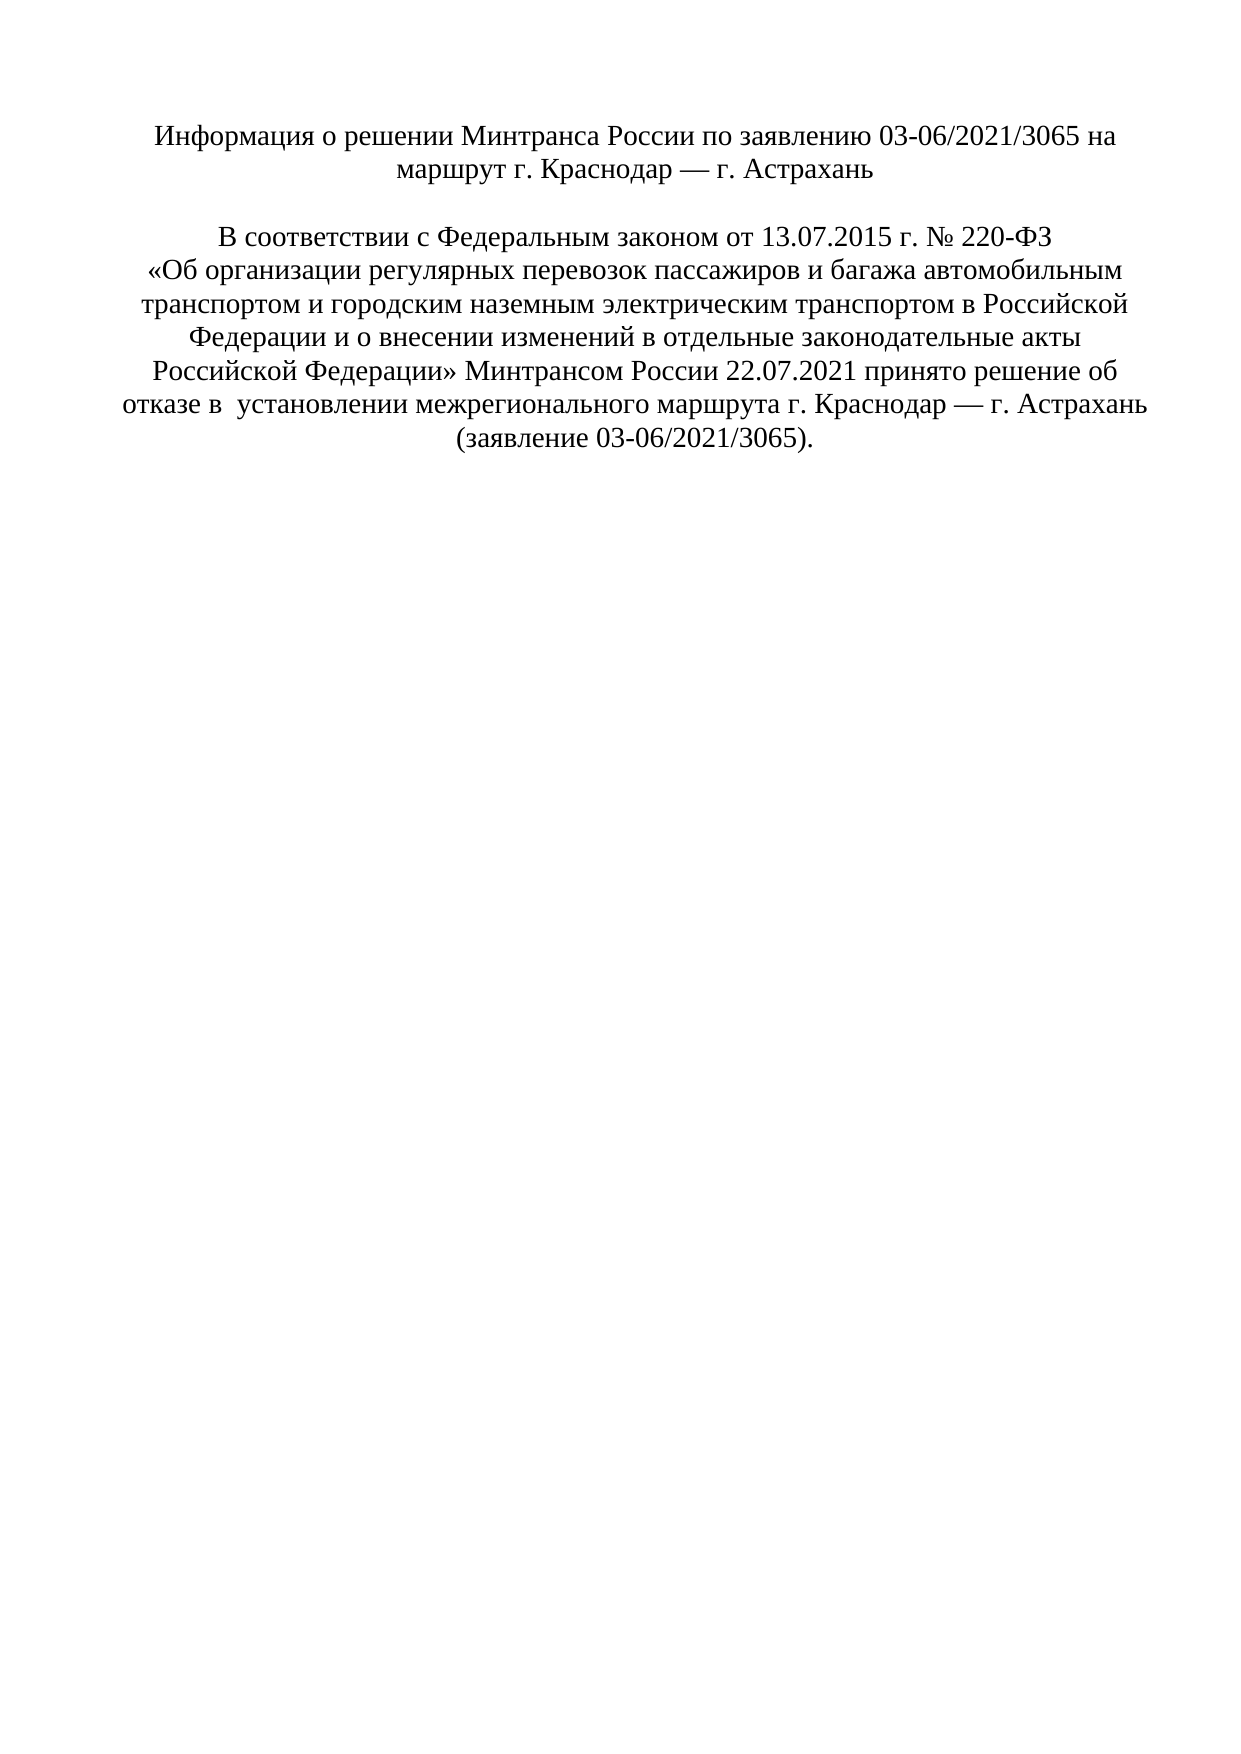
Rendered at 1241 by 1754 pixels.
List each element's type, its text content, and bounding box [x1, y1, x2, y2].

text Информация о решении Минтранса России по заявлению 03-06/2021/3065 на маршрут г. Краснодар — г. Астрахань [118, 118, 1152, 185]
text В соответствии с Федеральным законом от 13.07.2015 г. № 220-ФЗ «Об организации регулярных перевозок пассажиров и багажа автомобильным транспортом и городским наземным электрическим транспортом в Российской Федерации и о внесении изменений в отдельные законодательные акты Российской Федерации» Минтрансом России 22.07.2021 принято решение об отказе в установлении межрегионального маршрута г. Краснодар — г. Астрахань (заявление 03-06/2021/3065). [118, 219, 1152, 453]
